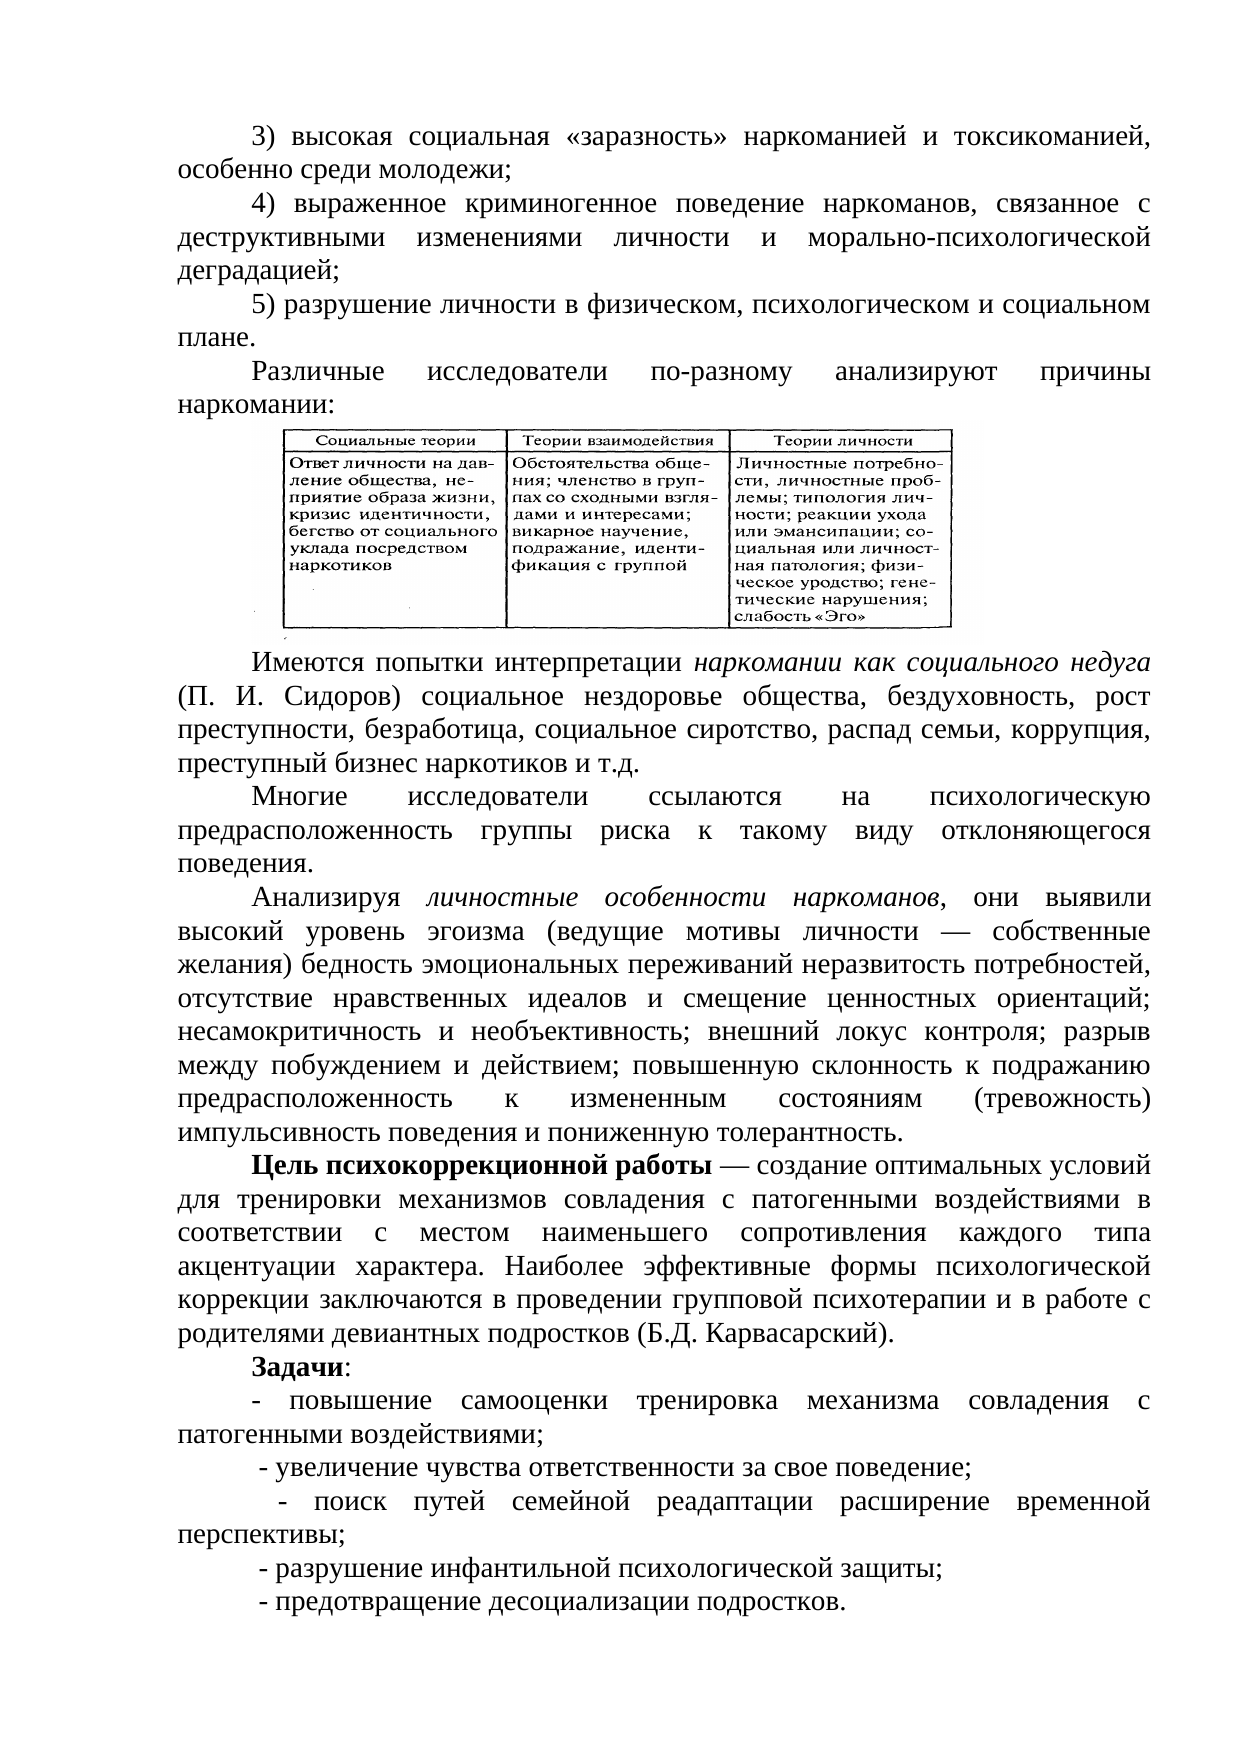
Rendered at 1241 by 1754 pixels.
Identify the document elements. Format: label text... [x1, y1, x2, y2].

text - повышение самооценки тренировка механизма совладения с патогенными воздействиями; [177, 1382, 1152, 1449]
text - предотвращение десоциализации подростков. [177, 1583, 1152, 1617]
text 4) выраженное криминогенное поведение наркоманов, связанное с деструктивными изменениями личности и морально-психологической деградацией; [177, 185, 1152, 286]
text 5) разрушение личности в физическом, психологическом и социальном плане. [177, 286, 1152, 353]
text 3) высокая социальная «заразность» наркоманией и токсикоманией, особенно среди молодежи; [177, 118, 1152, 185]
text Цель психокоррекционной работы — создание оптимальных условий для тренировки механизмов совладения с патогенными воздействиями в соответствии с местом наименьшего сопротивления каждого типа акцентуации характера. Наиболее эффективные формы психологической коррекции заключаются в проведении групповой психотерапии и в работе с родителями девиантных подростков (Б.Д. Карвасарский). [177, 1147, 1152, 1349]
picture [251, 420, 984, 645]
text Многие исследователи ссылаются на психологическую предрасположенность группы риска к такому виду отклоняющегося поведения. [177, 778, 1152, 879]
text - увеличение чувства ответственности за свое поведение; [177, 1449, 1152, 1483]
text Задачи: [177, 1349, 1152, 1382]
text Анализируя личностные особенности наркоманов, они выявили высокий уровень эгоизма (ведущие мотивы личности — собственные желания) бедность эмоциональных переживаний неразвитость потребностей, отсутствие нравственных идеалов и смещение ценностных ориентаций; несамокритичность и необъективность; внешний локус контроля; разрыв между побуждением и действием; повышенную склонность к подражанию предрасположенность к измененным состояниям (тревожность) импульсивность поведения и пониженную толерантность. [177, 879, 1152, 1147]
text - поиск путей семейной реадаптации расширение временной перспективы; [177, 1483, 1152, 1550]
text Имеются попытки интерпретации наркомании как социального недуга (П. И. Сидоров) социальное нездоровье общества, бездуховность, рост преступности, безработица, социальное сиротство, распад семьи, коррупция, преступный бизнес наркотиков и т.д. [177, 644, 1152, 778]
text Различные исследователи по-разному анализируют причины наркомании: [177, 353, 1152, 420]
text - разрушение инфантильной психологической защиты; [177, 1550, 1152, 1583]
